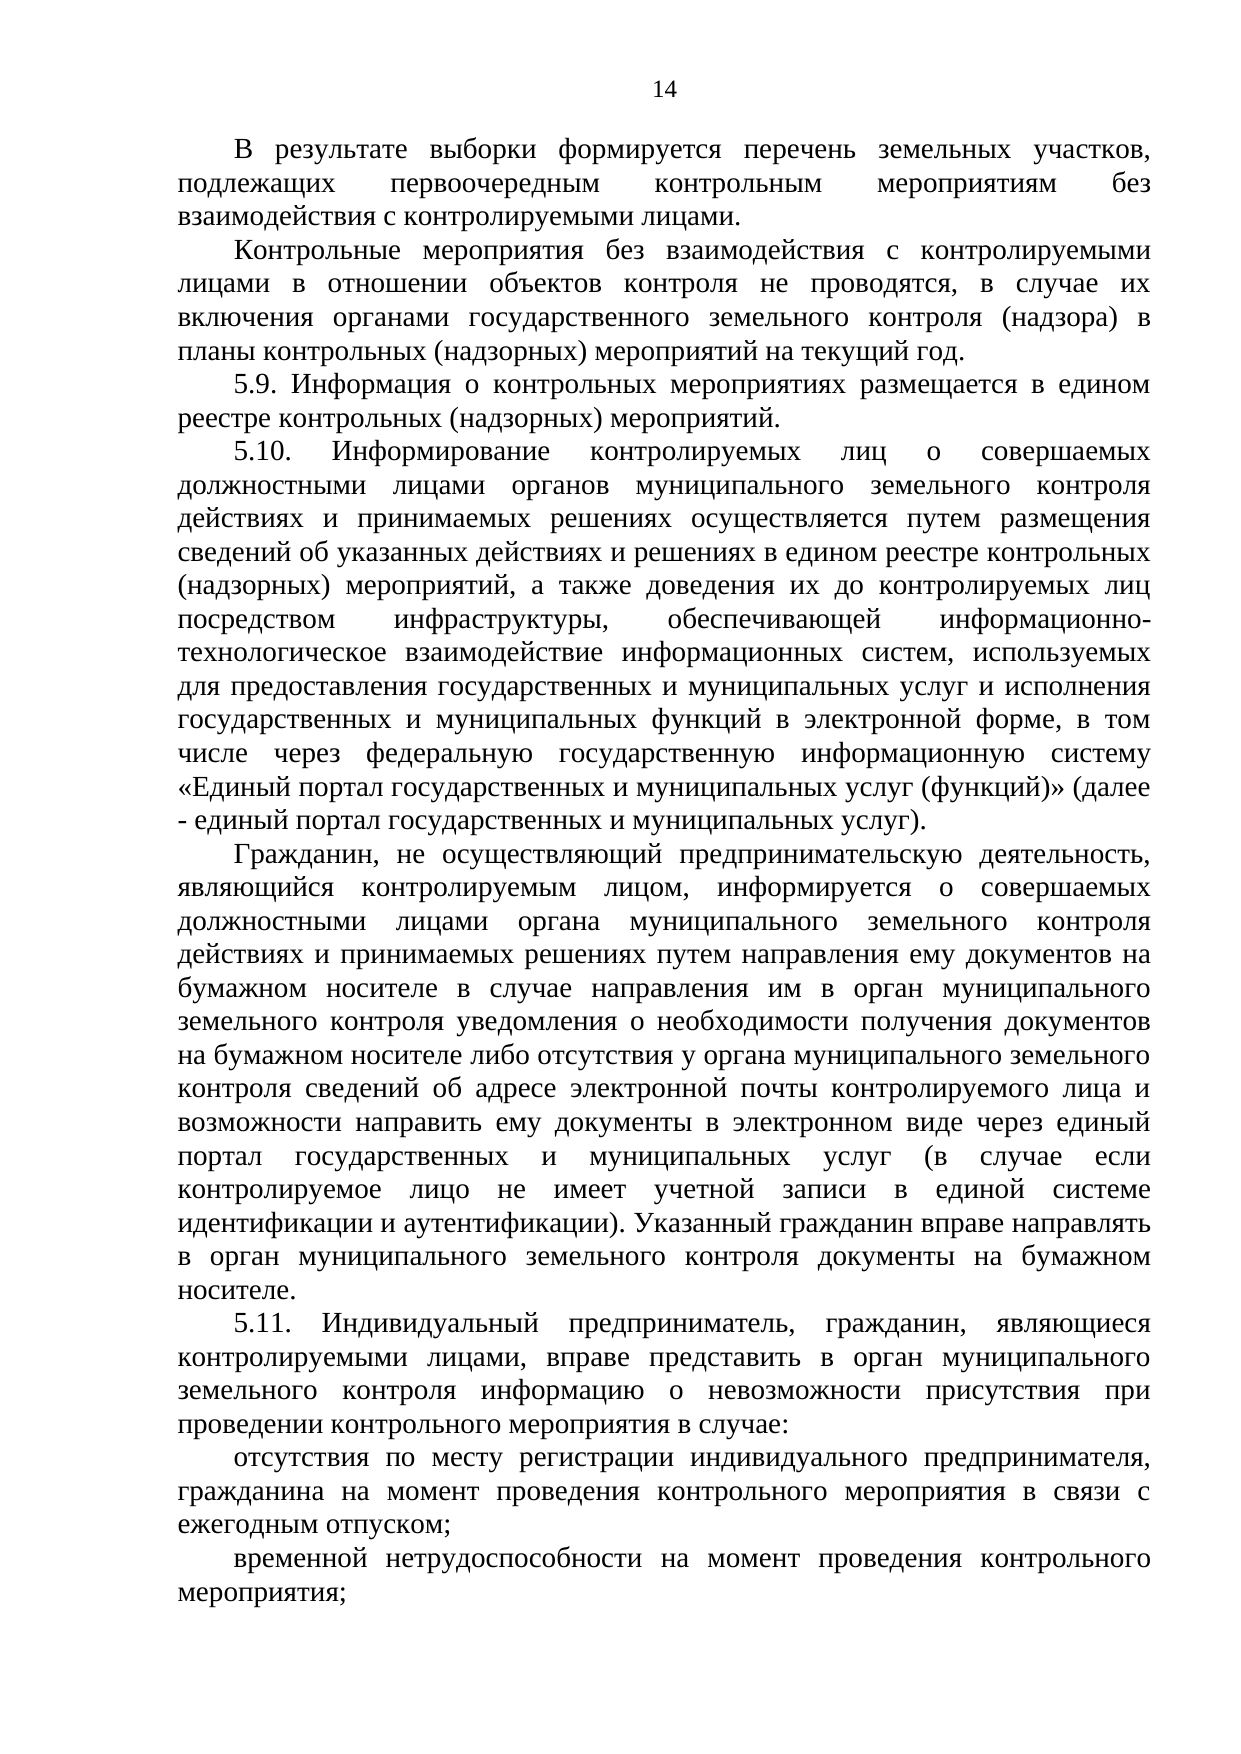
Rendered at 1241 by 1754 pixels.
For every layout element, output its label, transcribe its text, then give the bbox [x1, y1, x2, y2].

text Контрольные мероприятия без взаимодействия с контролируемыми лицами в отношении объектов контроля не проводятся, в случае их включения органами государственного земельного контроля (надзора) в планы контрольных (надзорных) мероприятий на текущий год. [177, 232, 1152, 366]
text временной нетрудоспособности на момент проведения контрольного мероприятия; [177, 1540, 1152, 1607]
text 5.9. Информация о контрольных мероприятиях размещается в едином реестре контрольных (надзорных) мероприятий. [177, 366, 1152, 433]
text 5.10. Информирование контролируемых лиц о совершаемых должностными лицами органов муниципального земельного контроля действиях и принимаемых решениях осуществляется путем размещения сведений об указанных действиях и решениях в едином реестре контрольных (надзорных) мероприятий, а также доведения их до контролируемых лиц посредством инфраструктуры, обеспечивающей информационно-технологическое взаимодействие информационных систем, используемых для предоставления государственных и муниципальных услуг и исполнения государственных и муниципальных функций в электронной форме, в том числе через федеральную государственную информационную систему «Единый портал государственных и муниципальных услуг (функций)» (далее - единый портал государственных и муниципальных услуг). [177, 433, 1152, 836]
text В результате выборки формируется перечень земельных участков, подлежащих первоочередным контрольным мероприятиям без взаимодействия с контролируемыми лицами. [177, 131, 1152, 232]
text 5.11. Индивидуальный предприниматель, гражданин, являющиеся контролируемыми лицами, вправе представить в орган муниципального земельного контроля информацию о невозможности присутствия при проведении контрольного мероприятия в случае: [177, 1305, 1152, 1439]
text Гражданин, не осуществляющий предпринимательскую деятельность, являющийся контролируемым лицом, информируется о совершаемых должностными лицами органа муниципального земельного контроля действиях и принимаемых решениях путем направления ему документов на бумажном носителе в случае направления им в орган муниципального земельного контроля уведомления о необходимости получения документов на бумажном носителе либо отсутствия у органа муниципального земельного контроля сведений об адресе электронной почты контролируемого лица и возможности направить ему документы в электронном виде через единый портал государственных и муниципальных услуг (в случае если контролируемое лицо не имеет учетной записи в единой системе идентификации и аутентификации). Указанный гражданин вправе направлять в орган муниципального земельного контроля документы на бумажном носителе. [177, 836, 1152, 1305]
text отсутствия по месту регистрации индивидуального предпринимателя, гражданина на момент проведения контрольного мероприятия в связи с ежегодным отпуском; [177, 1439, 1152, 1540]
